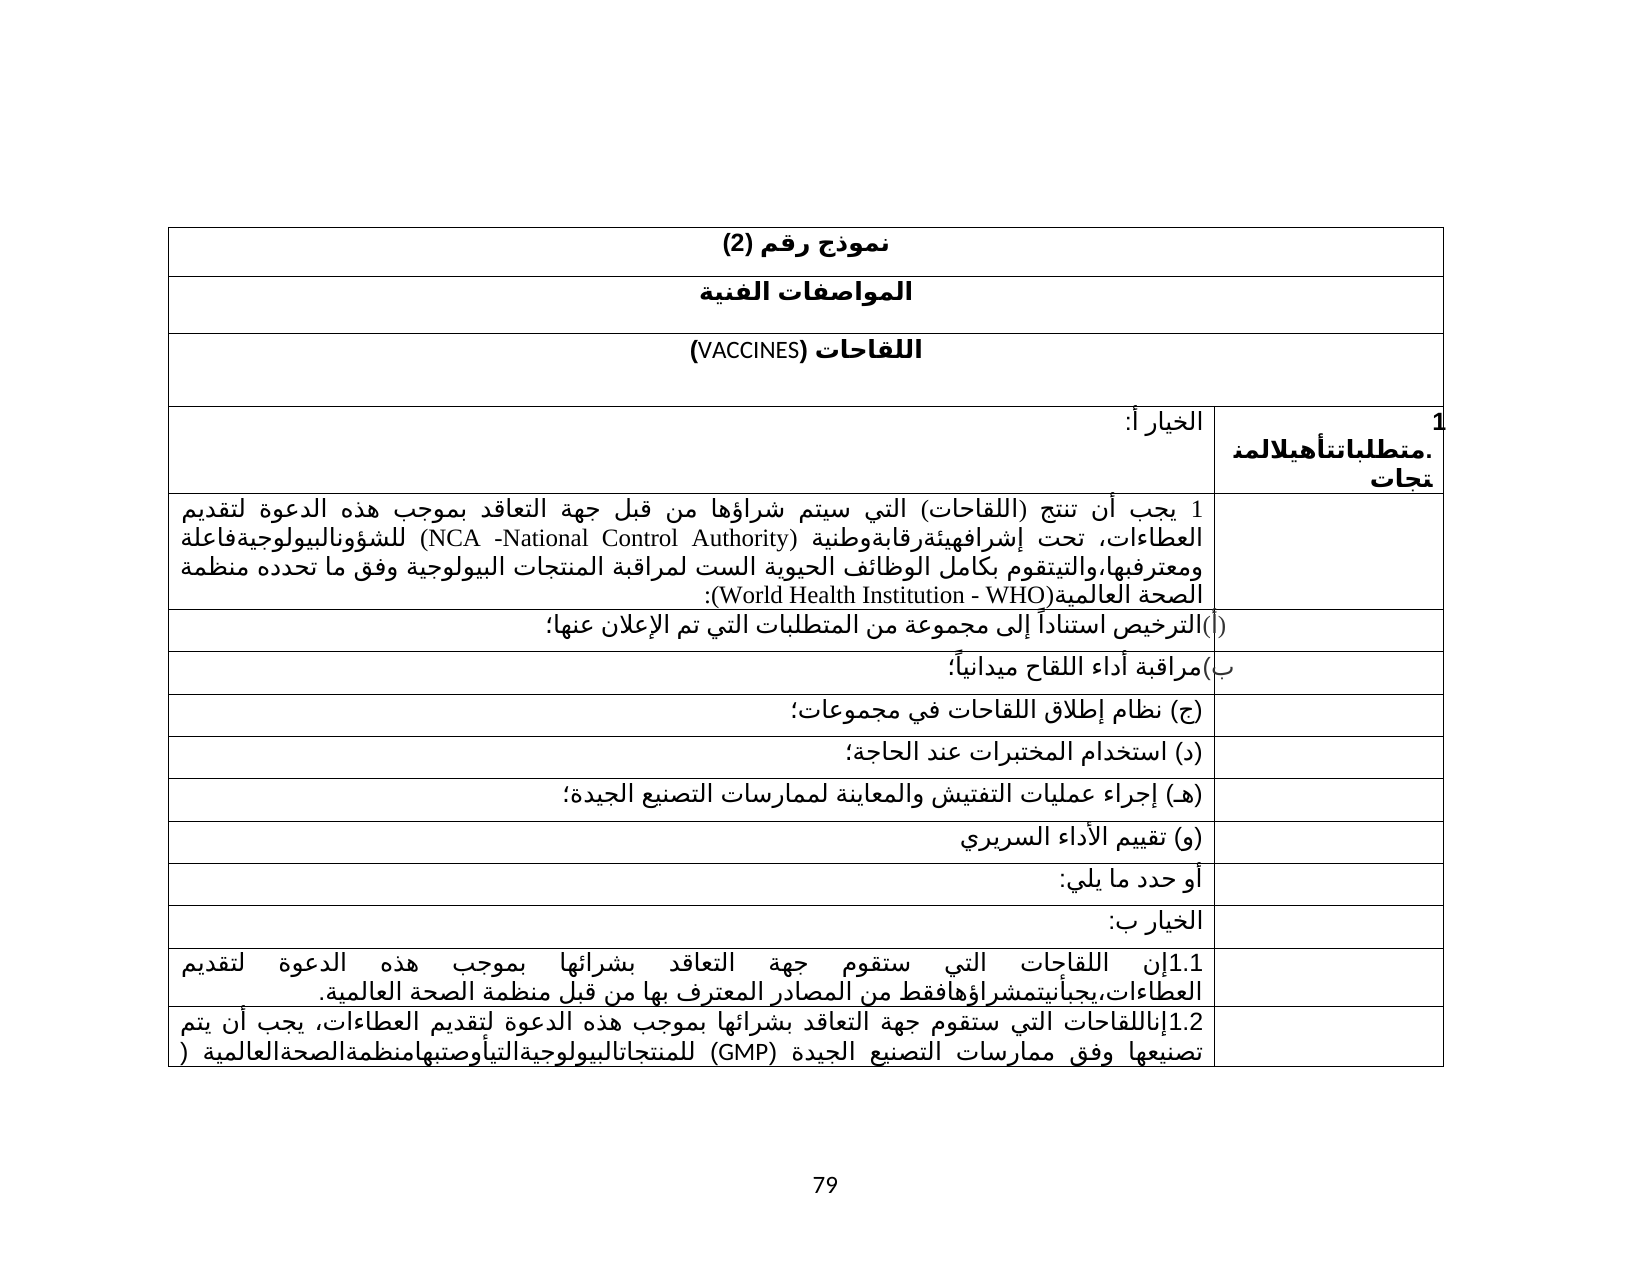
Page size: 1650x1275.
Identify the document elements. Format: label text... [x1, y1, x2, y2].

table_cell (هـ) إجراء عمليات التفتيش والمعاينة لممارسات التصنيع الجيدة؛ [169, 779, 1214, 821]
table_cell [1215, 610, 1443, 651]
table_cell الخيار أ: [169, 407, 1214, 493]
table_cell 1.متطلباتتأهيلالمنتجات [1215, 407, 1443, 493]
table_cell [1215, 494, 1443, 609]
table_cell مراقبة أداء اللقاح ميدانياً؛ [169, 652, 1214, 694]
table_cell [1215, 1007, 1443, 1066]
table_cell [1215, 864, 1443, 905]
table_cell [1215, 695, 1443, 736]
table_cell [1215, 822, 1443, 863]
table_cell المواصفات الفنية [169, 277, 1443, 333]
table_cell (و) تقييم الأداء السريري [169, 822, 1214, 863]
table_cell الخيار ب: [169, 906, 1214, 947]
table_cell (ج) نظام إطلاق اللقاحات في مجموعات؛ [169, 695, 1214, 736]
table_cell الترخيص استناداً إلى مجموعة من المتطلبات التي تم الإعلان عنها؛ [169, 610, 1214, 651]
table_cell [1215, 949, 1443, 1006]
table_header نموذج رقم (2) [169, 228, 1443, 276]
table_cell 1.1إن اللقاحات التي ستقوم جهة التعاقد بشرائها بموجب هذه الدعوة لتقديم العطاءات،يجبأنيتمشراؤهافقط من المصادر المعترف بها من قبل منظمة الصحة العالمية. [169, 949, 1214, 1006]
table_cell [1215, 652, 1443, 694]
table_cell [1215, 779, 1443, 821]
table_cell 1 يجب أن تنتج (اللقاحات) التي سيتم شراؤها من قبل جهة التعاقد بموجب هذه الدعوة لتقديم العطاءات، تحت إشرافهيئةرقابةوطنية (NCA -National Control Authority) للشؤونالبيولوجيةفاعلة ومعترفبها،والتيتقوم بكامل الوظائف الحيوية الست لمراقبة المنتجات البيولوجية وفق ما تحدده منظمة الصحة العالمية(World Health Institution - WHO): [169, 494, 1214, 609]
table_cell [169, 1007, 1214, 1066]
table_cell [1215, 906, 1443, 947]
table_cell اللقاحات (VACCINES) [169, 334, 1443, 406]
table_cell [1215, 737, 1443, 778]
table_cell (د) استخدام المختبرات عند الحاجة؛ [169, 737, 1214, 778]
table_cell أو حدد ما يلي: [169, 864, 1214, 905]
